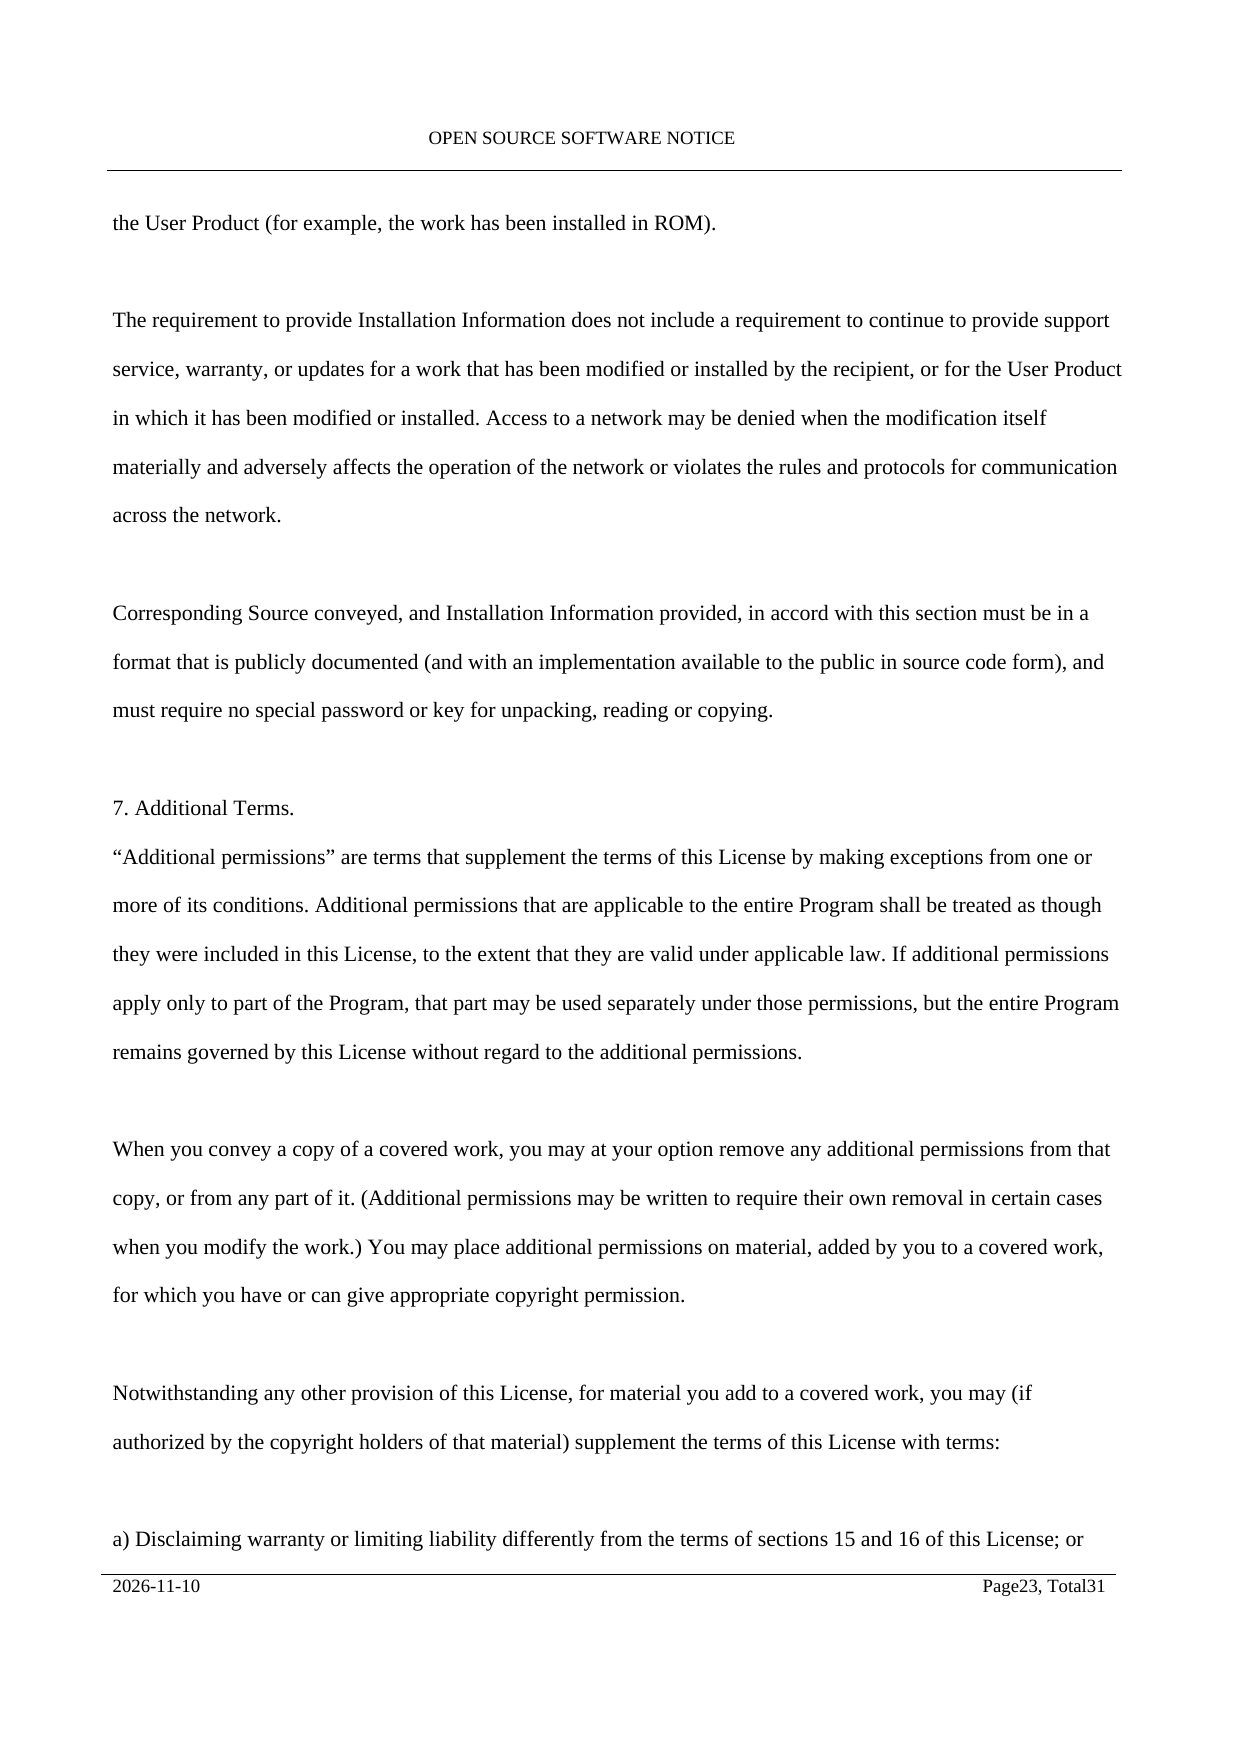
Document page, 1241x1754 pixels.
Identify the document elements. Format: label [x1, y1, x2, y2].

text [112, 206, 1128, 1555]
